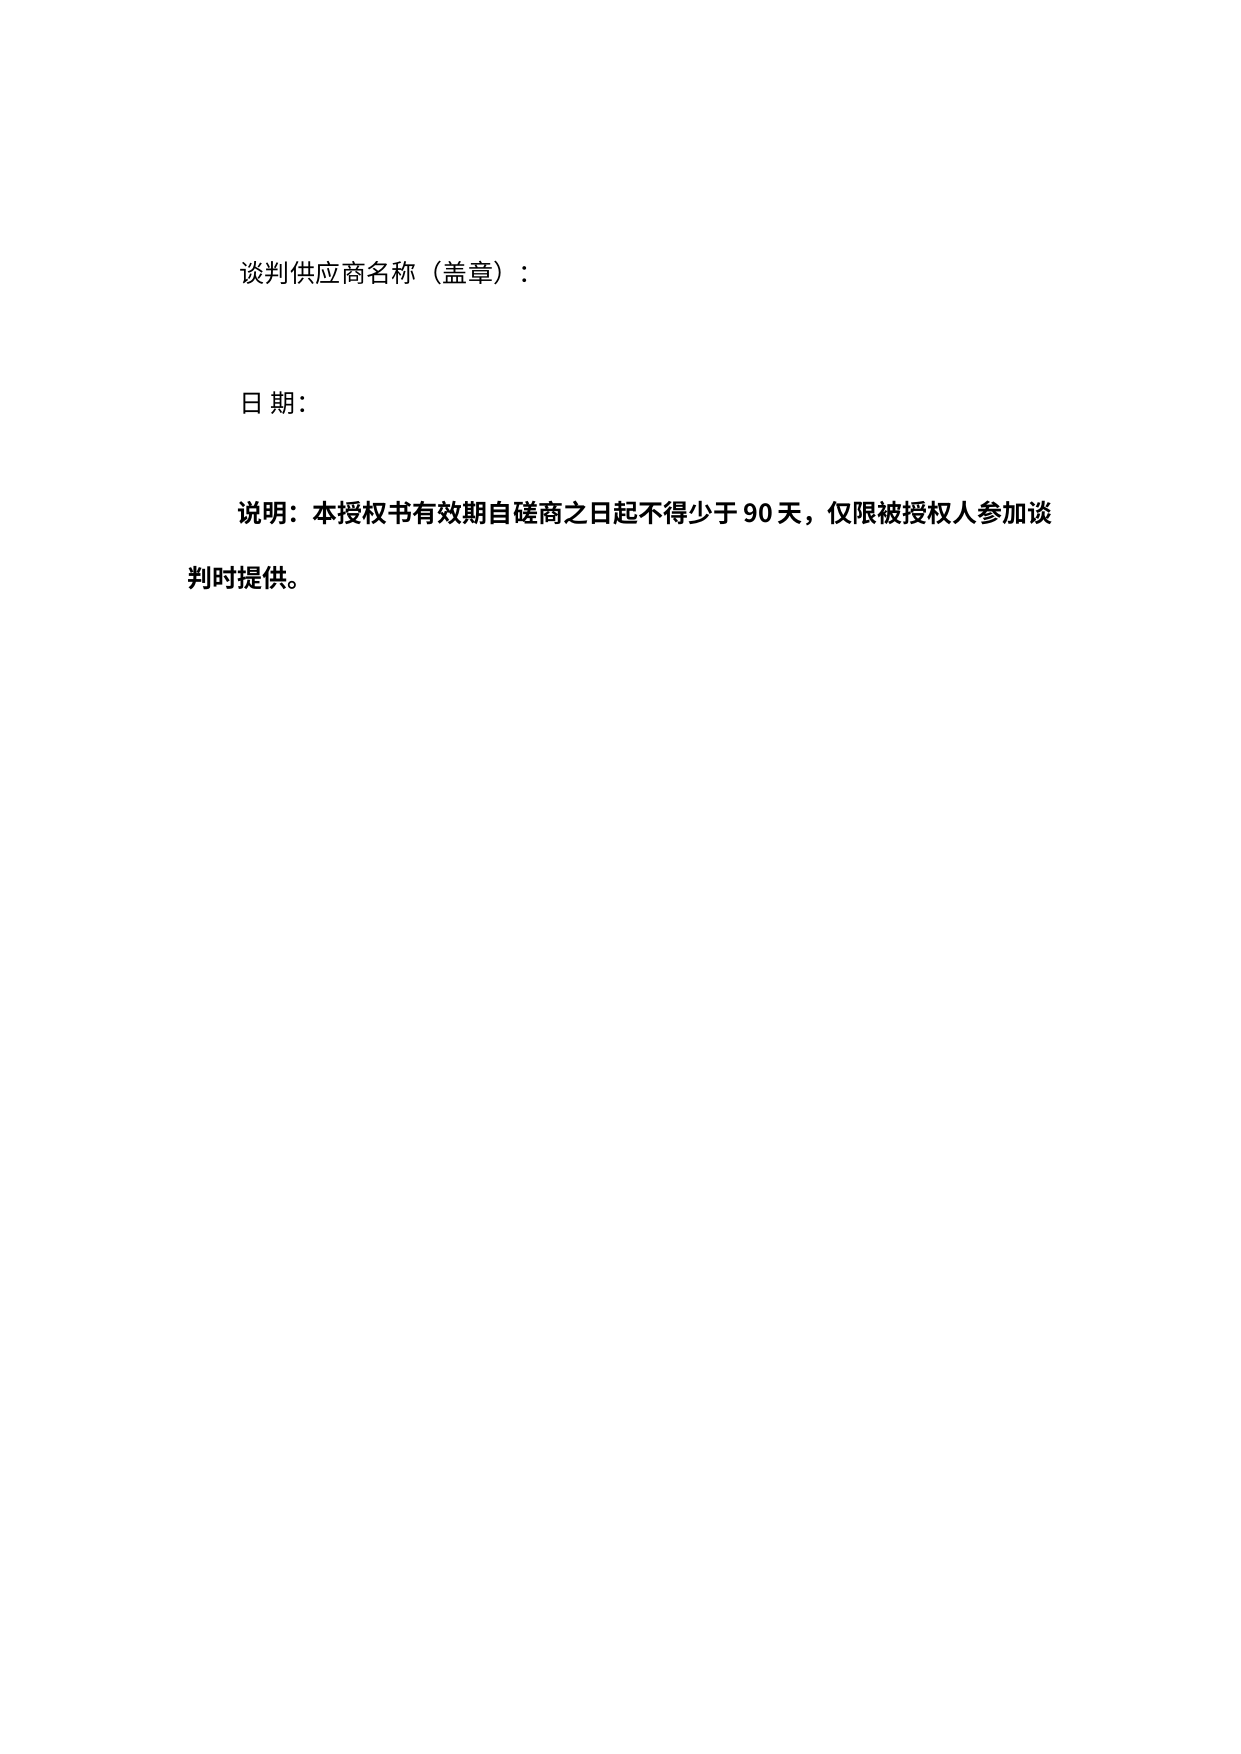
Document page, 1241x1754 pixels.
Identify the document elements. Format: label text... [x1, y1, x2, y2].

text 谈判供应商名称（盖章）： [187, 239, 1053, 304]
text 日 期： [187, 369, 1053, 434]
text 说明：本授权书有效期自磋商之日起不得少于90天，仅限被授权人参加谈判时提供。 [187, 479, 1053, 609]
